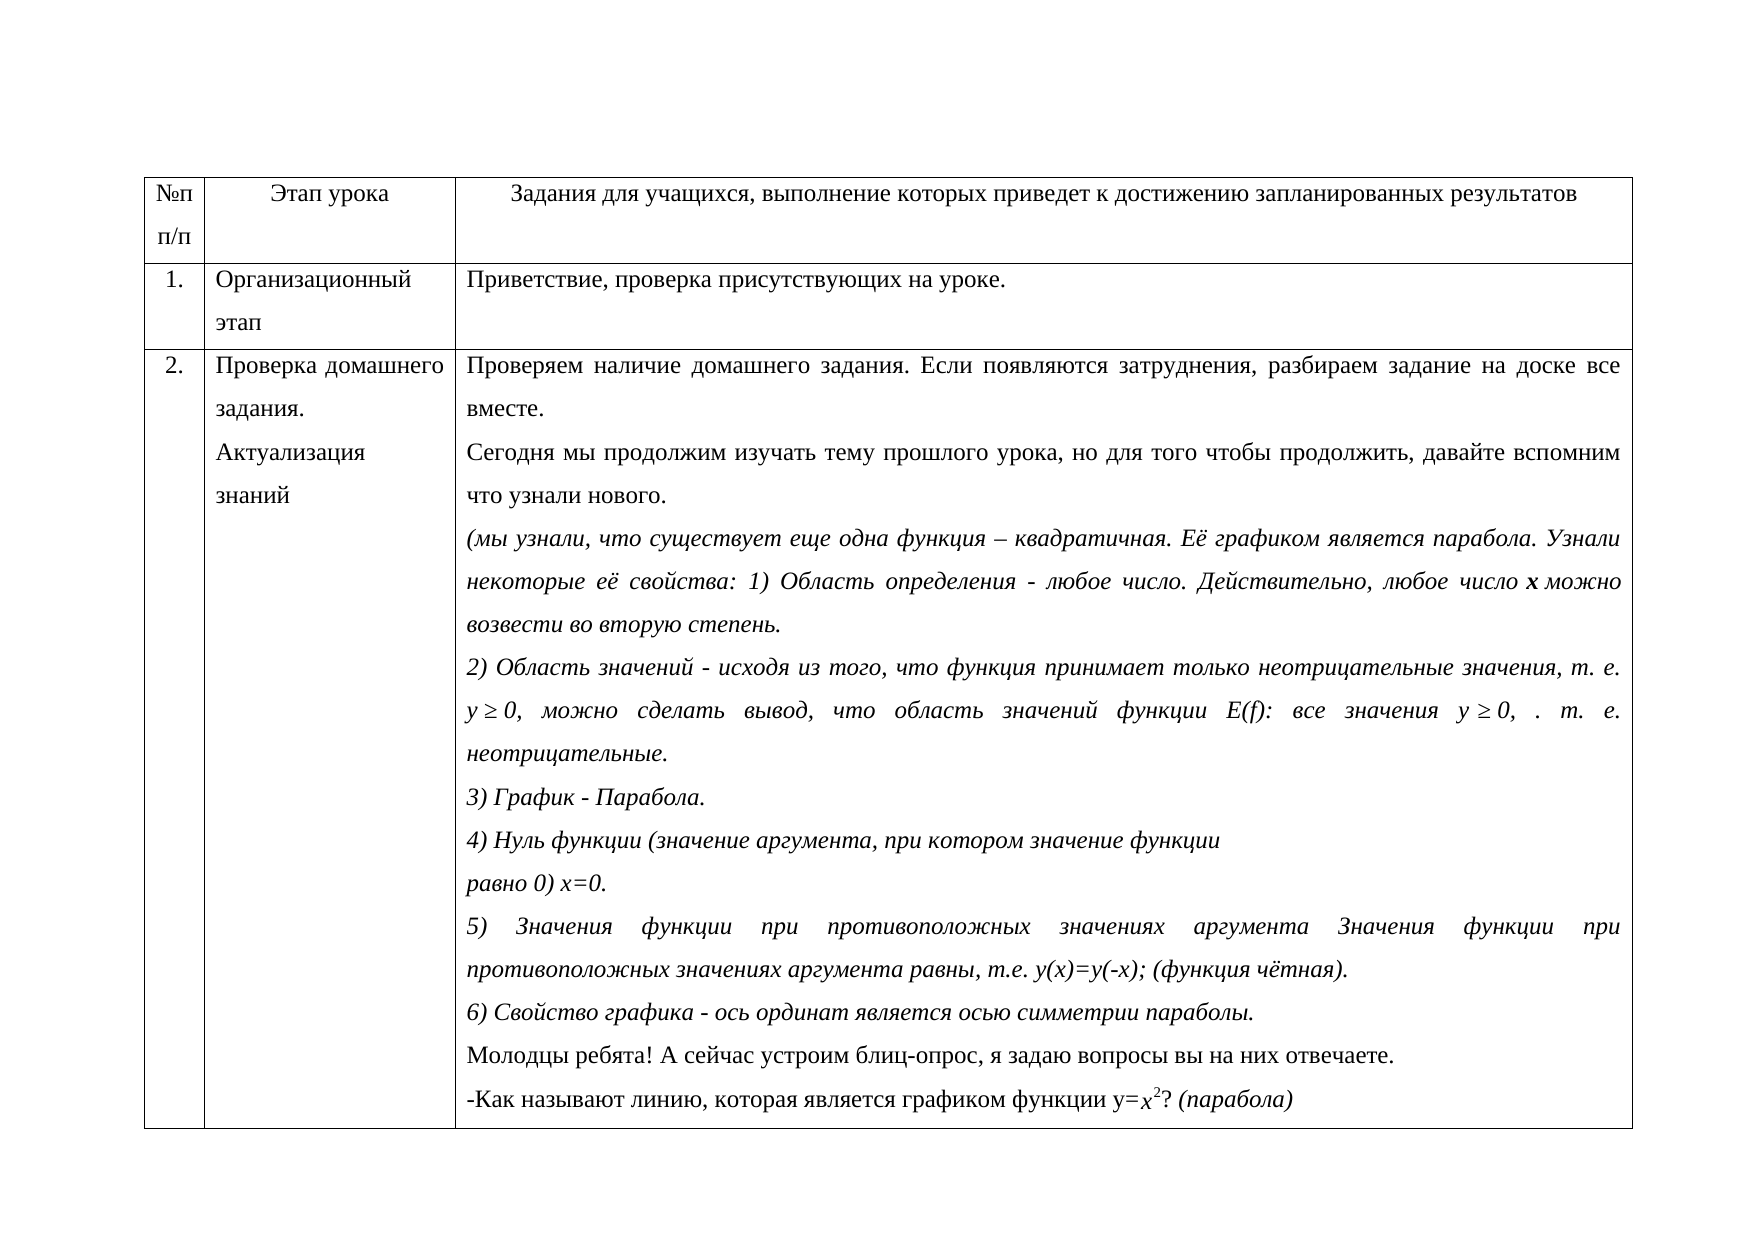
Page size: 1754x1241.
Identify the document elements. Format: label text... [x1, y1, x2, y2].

table_header №п п/п [145, 178, 204, 263]
table_cell 1. [145, 264, 204, 349]
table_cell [456, 350, 1632, 1128]
table_cell Организационный этап [205, 264, 455, 349]
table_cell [205, 350, 455, 1128]
table_header Задания для учащихся, выполнение которых приведет к достижению запланированных результатов [456, 178, 1632, 263]
table_header Этап урока [205, 178, 455, 263]
table_cell Приветствие, проверка присутствующих на уроке. [456, 264, 1632, 349]
table_cell 2. [145, 350, 204, 1128]
